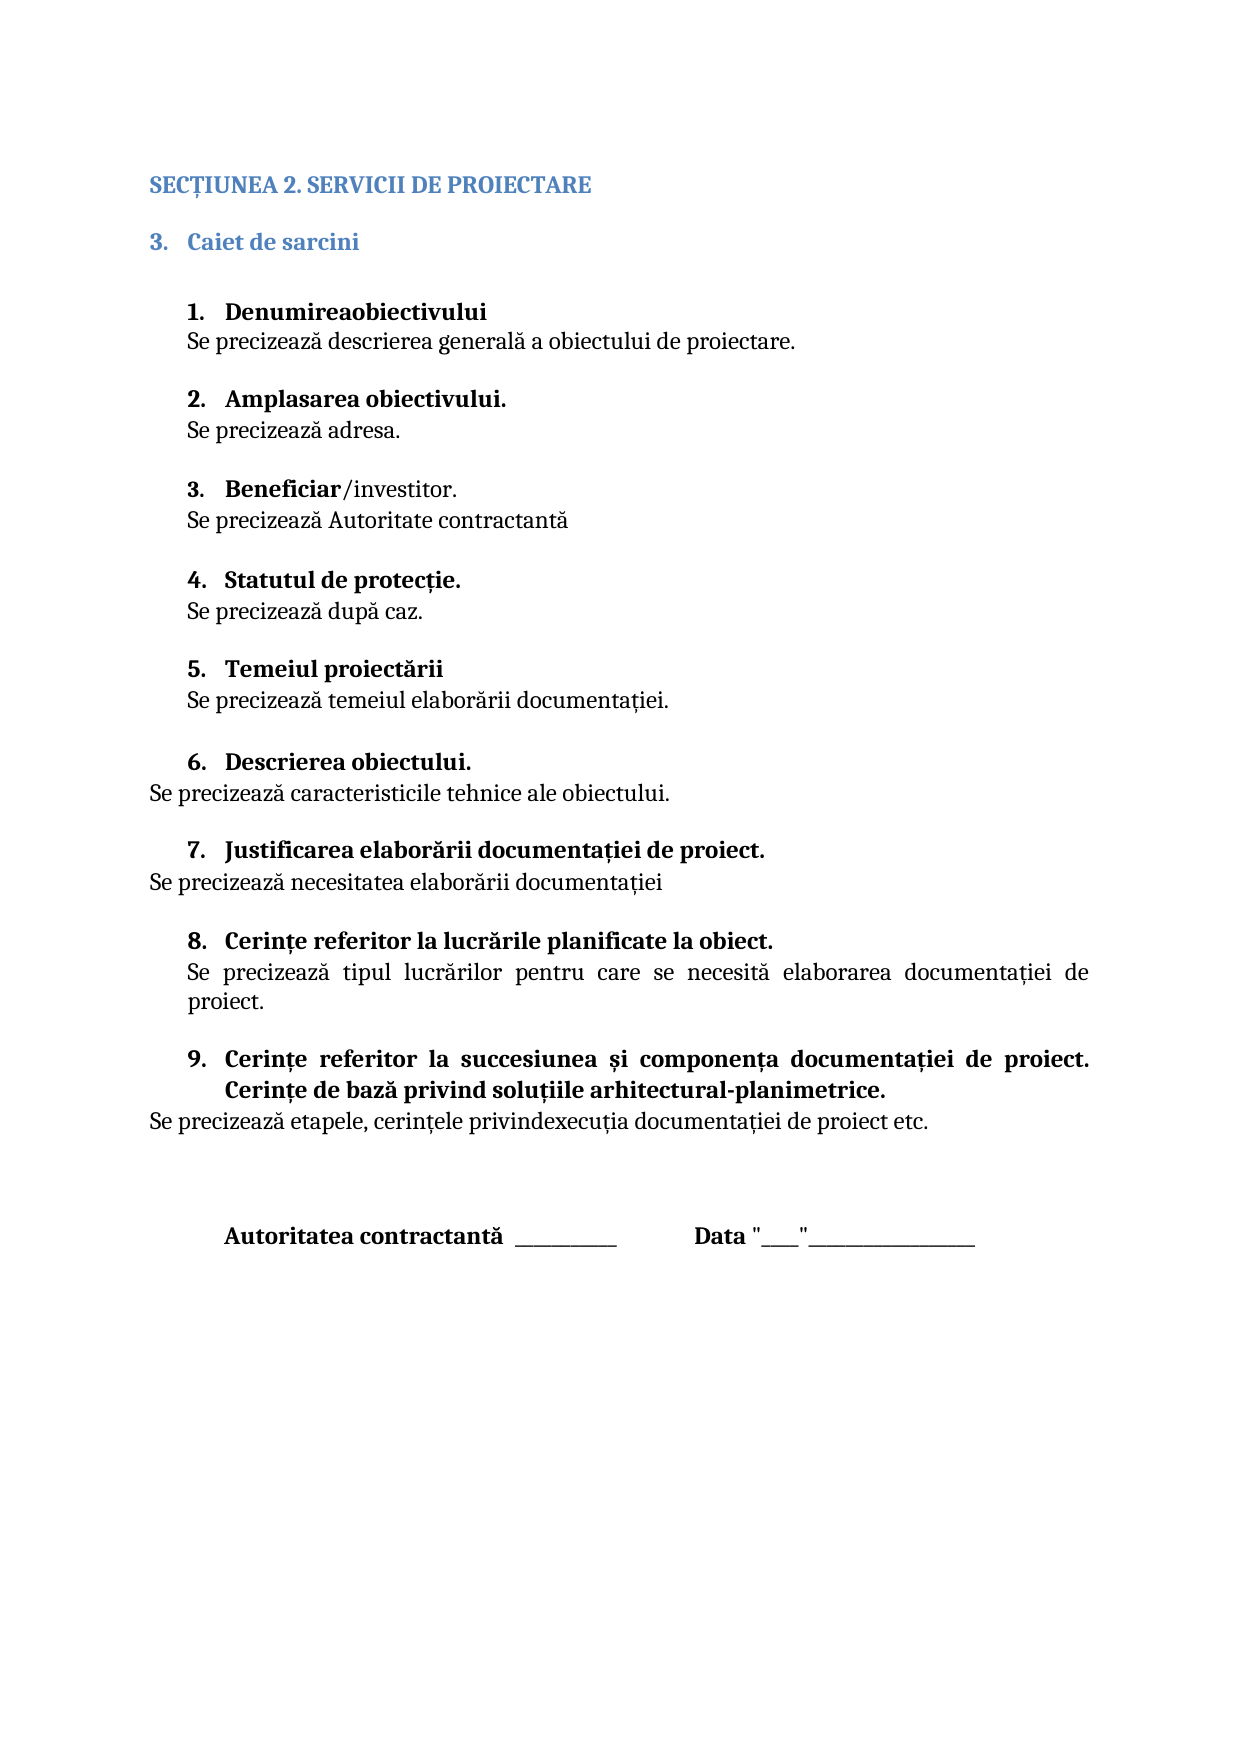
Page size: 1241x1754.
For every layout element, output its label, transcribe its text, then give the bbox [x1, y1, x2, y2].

list Amplasarea obiectivului. [187, 384, 1090, 413]
text Se precizează necesitatea elaborării documentației [150, 867, 1090, 896]
text Autoritatea contractantă ___________ Data "____"__________________ [150, 1222, 1090, 1250]
list Justificarea elaborării documentației de proiect. [187, 836, 1090, 865]
list Descrierea obiectului. [187, 748, 1090, 777]
list Denumireaobiectivului [187, 298, 1090, 327]
list Se precizează adresa. [187, 416, 1090, 444]
text Se precizează caracteristicile tehnice ale obiectului. [150, 779, 1090, 808]
subtitle SECȚIUNEA 2. SERVICII DE PROIECTARE [150, 171, 1090, 199]
list Se precizează descrierea generală a obiectului de proiectare. [187, 327, 1090, 356]
list Se precizează tipul lucrărilor pentru care se necesită elaborarea documentației de proiect. [187, 958, 1090, 1016]
list Cerințe referitor la lucrările planificate la obiect. [187, 927, 1090, 956]
text Se precizează etapele, cerințele privindexecuția documentației de proiect etc. [150, 1107, 1090, 1135]
list Temeiul proiectării [187, 655, 1090, 683]
subtitle Caiet de sarcini [150, 228, 1090, 257]
list Beneficiar/investitor. [187, 475, 1090, 504]
list Se precizează temeiul elaborării documentației. [187, 686, 1090, 714]
list Statutul de protecție. [187, 566, 1090, 595]
list Cerințe referitor la succesiunea și componența documentației de proiect. Cerințe de bază privind soluțiile arhitectural-planimetrice. [187, 1044, 1090, 1104]
list Se precizează Autoritate contractantă [187, 506, 1090, 535]
list Se precizează după caz. [187, 597, 1090, 626]
